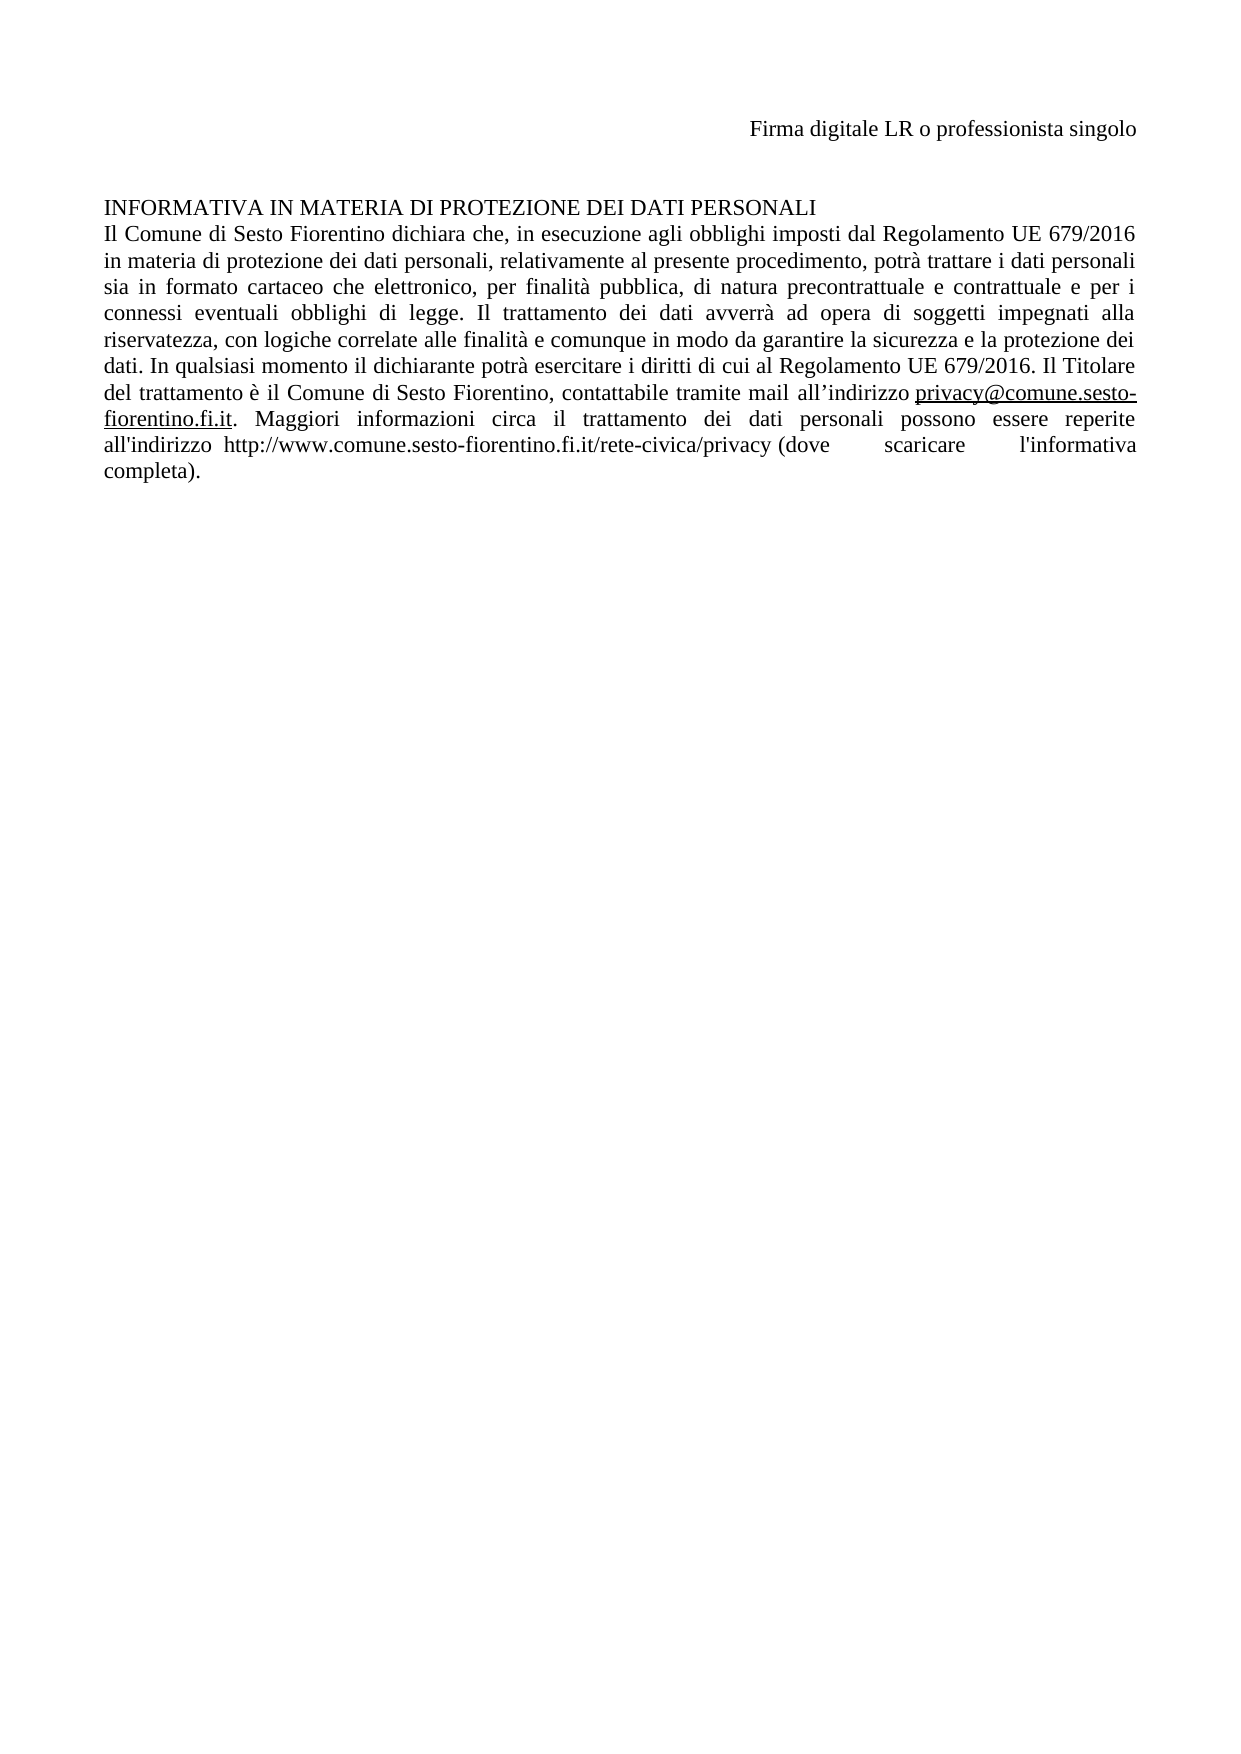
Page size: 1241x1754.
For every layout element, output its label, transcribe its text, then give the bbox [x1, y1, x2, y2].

text Firma digitale LR o professionista singolo [103, 115, 1137, 141]
text Il Comune di Sesto Fiorentino dichiara che, in esecuzione agli obblighi imposti dal Regolamento UE 679/2016 in materia di protezione dei dati personali, relativamente al presente procedimento, potrà trattare i dati personali sia in formato cartaceo che elettronico, per finalità pubblica, di natura precontrattuale e contrattuale e per i connessi eventuali obblighi di legge. Il trattamento dei dati avverrà ad opera di soggetti impegnati alla riservatezza, con logiche correlate alle finalità e comunque in modo da garantire la sicurezza e la protezione dei dati. In qualsiasi momento il dichiarante potrà esercitare i diritti di cui al Regolamento UE 679/2016. Il Titolare del trattamento è il Comune di Sesto Fiorentino, contattabile tramite mail all’indirizzo privacy@comune.sesto-fiorentino.fi.it. Maggiori informazioni circa il trattamento dei dati personali possono essere reperite all'indirizzo http://www.comune.sesto-fiorentino.fi.it/rete-civica/privacy (dove scaricare l'informativa completa). [103, 220, 1137, 484]
text INFORMATIVA IN MATERIA DI PROTEZIONE DEI DATI PERSONALI [103, 194, 1137, 220]
